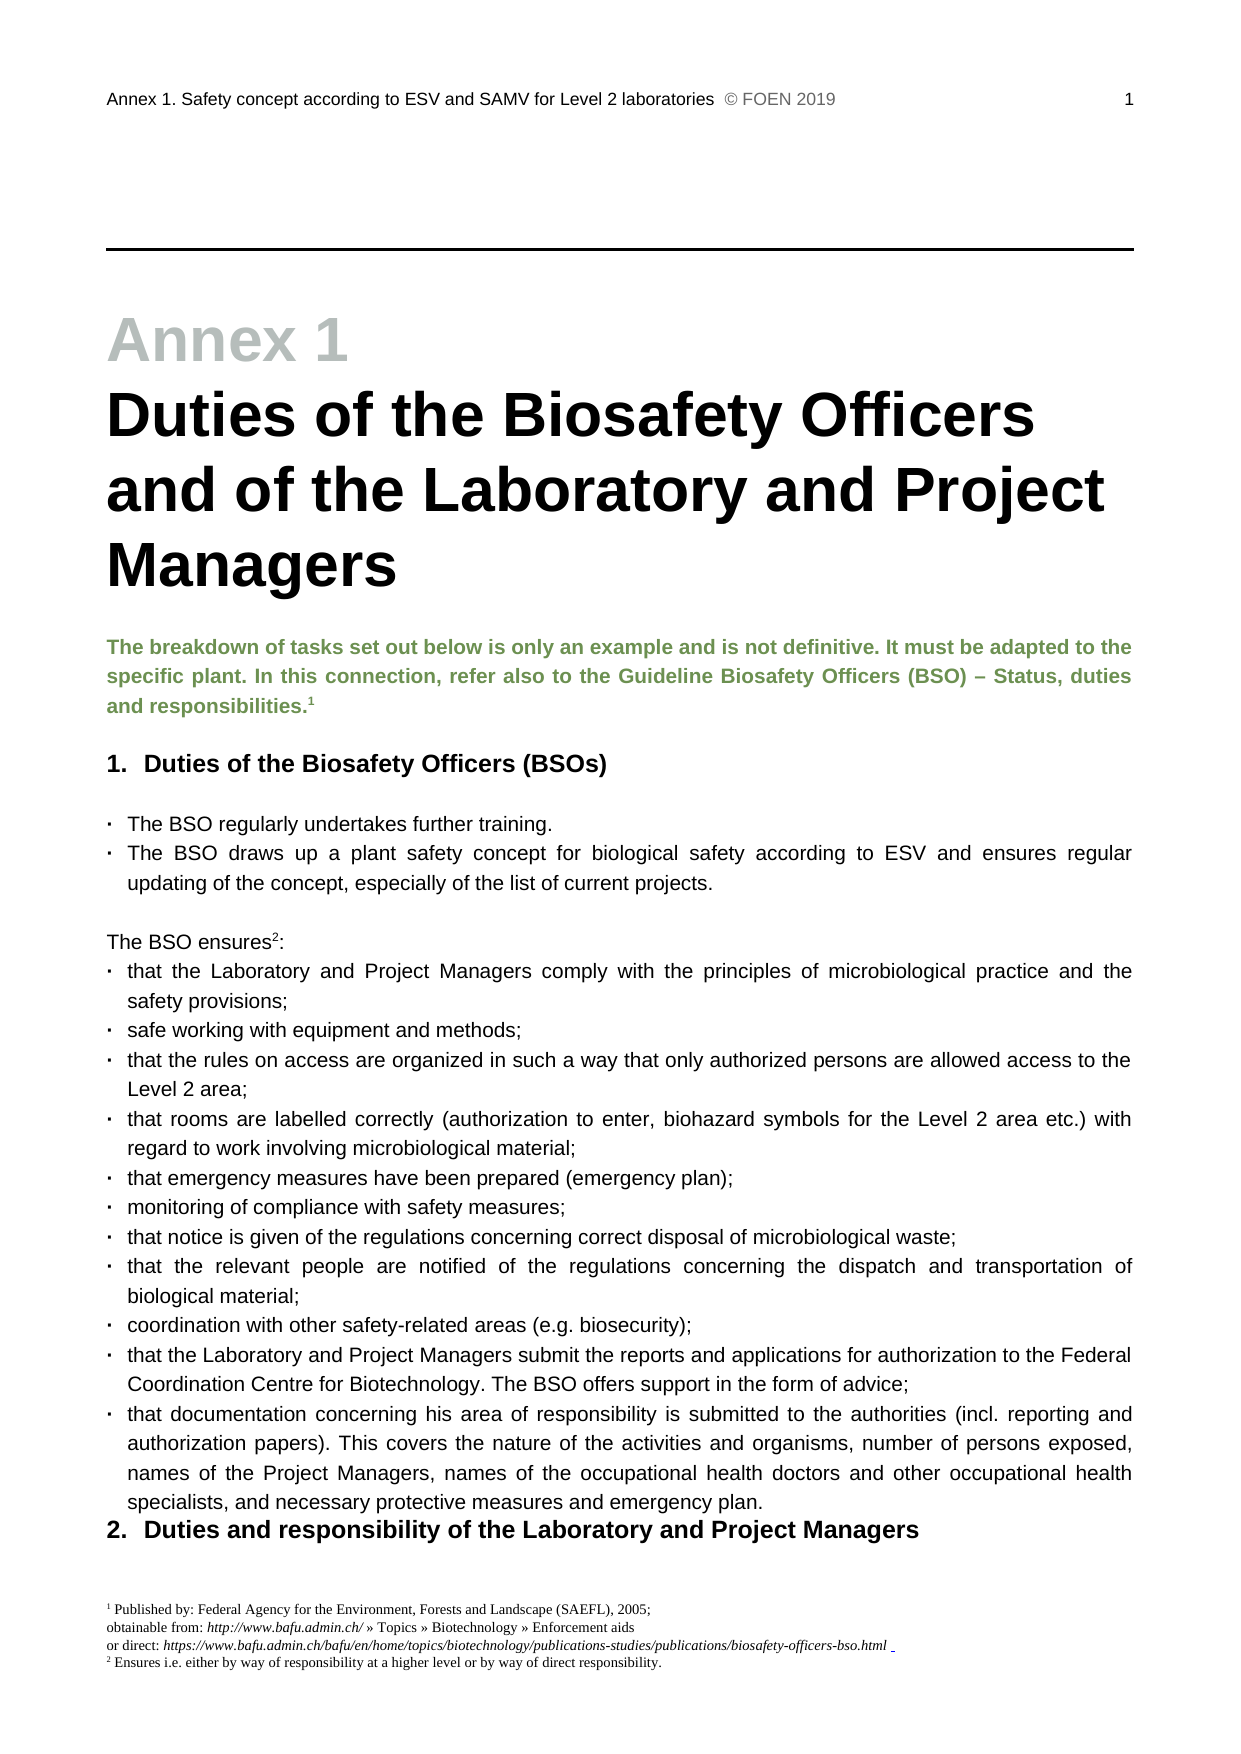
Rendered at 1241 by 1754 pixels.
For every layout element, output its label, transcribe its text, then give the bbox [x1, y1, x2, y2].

text that emergency measures have been prepared (emergency plan); [106, 1162, 1134, 1191]
text that notice is given of the regulations concerning correct disposal of microbiological waste; [106, 1221, 1134, 1250]
text that the Laboratory and Project Managers submit the reports and applications for authorization to the Federal Coordination Centre for Biotechnology. The BSO offers support in the form of advice; [106, 1338, 1134, 1397]
text monitoring of compliance with safety measures; [106, 1191, 1134, 1221]
text that the Laboratory and Project Managers comply with the principles of microbiological practice and the safety provisions; [106, 955, 1134, 1014]
text Duties and responsibility of the Laboratory and Project Managers [106, 1515, 1134, 1545]
text that the relevant people are notified of the regulations concerning the dispatch and transportation of biological material; [106, 1250, 1134, 1309]
text that the rules on access are organized in such a way that only authorized persons are allowed access to the Level 2 area; [106, 1044, 1134, 1103]
text that rooms are labelled correctly (authorization to enter, biohazard symbols for the Level 2 area etc.) with regard to work involving microbiological material; [106, 1103, 1134, 1162]
text The BSO regularly undertakes further training. [106, 808, 1134, 837]
text The BSO draws up a plant safety concept for biological safety according to ESV and ensures regular updating of the concept, especially of the list of current projects. [106, 837, 1134, 896]
text The BSO ensures: [106, 926, 1134, 955]
text Duties of the Biosafety Officers (BSOs) [106, 749, 1134, 778]
list Annex 1 Duties of the Biosafety Officers and of the Laboratory and Project Managers [106, 301, 1134, 601]
text coordination with other safety-related areas (e.g. biosecurity); [106, 1309, 1134, 1338]
text safe working with equipment and methods; [106, 1014, 1134, 1044]
text that documentation concerning his area of responsibility is submitted to the authorities (incl. reporting and authorization papers). This covers the nature of the activities and organisms, number of persons exposed, names of the Project Managers, names of the occupational health doctors and other occupational health specialists, and necessary protective measures and emergency plan. [106, 1397, 1134, 1515]
text The breakdown of tasks set out below is only an example and is not definitive. It must be adapted to the specific plant. In this connection, refer also to the Guideline Biosafety Officers (BSO) – Status, duties and responsibilities. [106, 631, 1134, 719]
